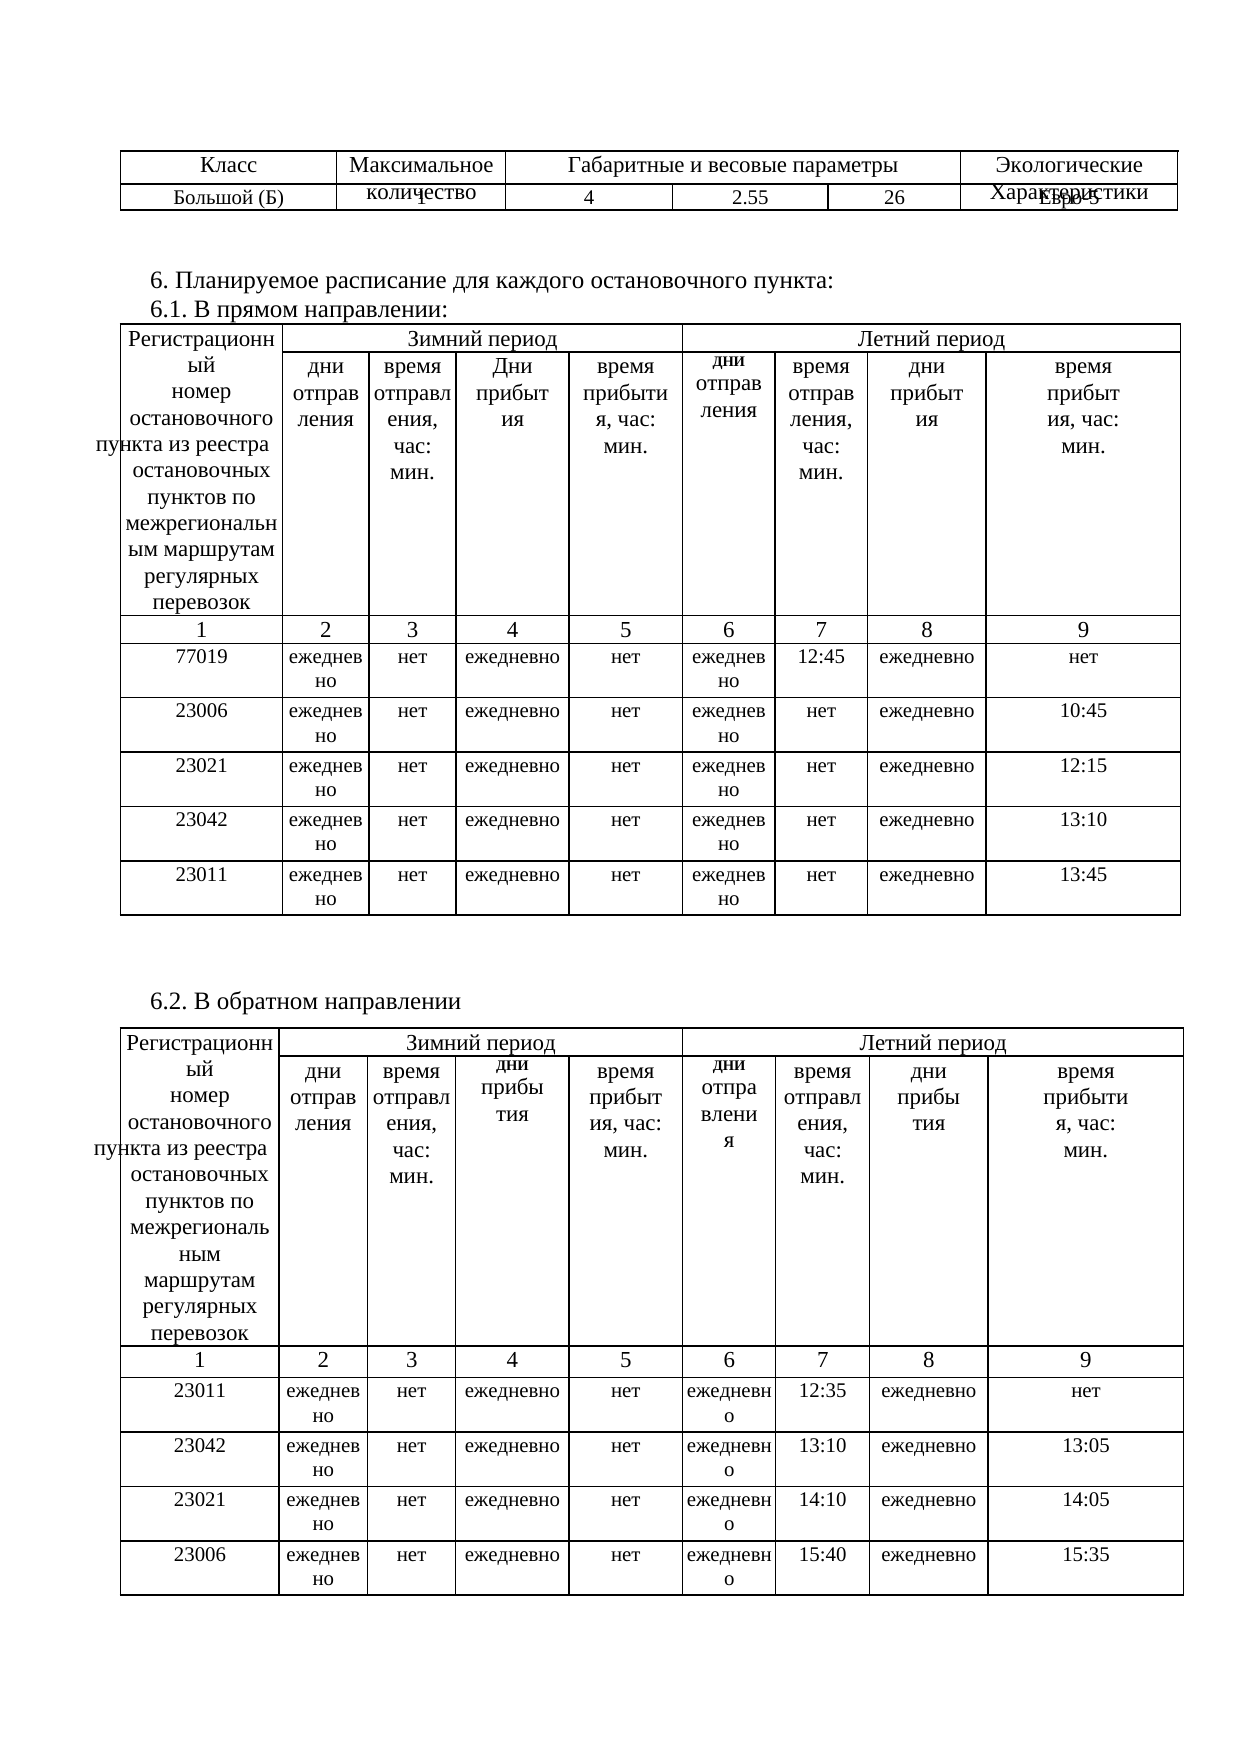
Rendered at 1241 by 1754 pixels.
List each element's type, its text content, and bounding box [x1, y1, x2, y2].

table_cell 7 [776, 1347, 869, 1377]
table_cell 3 [370, 616, 455, 642]
table_cell ежедневно [280, 1487, 367, 1540]
table_cell ежедневно [456, 1433, 568, 1486]
table_cell 23042 [121, 807, 282, 860]
table_cell ежедневно [683, 1433, 775, 1486]
table_cell 15:35 [989, 1542, 1183, 1594]
table_cell нет [370, 862, 455, 914]
table_cell ежедневно [868, 807, 985, 860]
table_cell нет [570, 862, 682, 914]
table_cell нет [776, 753, 867, 806]
table_cell время отправл ения, час: мин. [368, 1057, 455, 1345]
table_cell ежедневно [683, 1378, 775, 1431]
table_cell Дни прибыт ия [457, 353, 568, 614]
table_cell время отправ ления, час: мин. [776, 353, 867, 614]
table_cell нет [776, 862, 867, 914]
table_cell 23011 [121, 862, 282, 914]
table_cell ежедневно [283, 807, 368, 860]
table_cell 3 [368, 1347, 455, 1377]
table_cell ежедневно [870, 1378, 987, 1431]
table_cell ежедневно [868, 862, 985, 914]
table_cell 12:35 [776, 1378, 869, 1431]
text 6. Планируемое расписание для каждого остановочного пункта: [150, 266, 1090, 294]
table_cell нет [368, 1487, 455, 1540]
table_cell нет [370, 698, 455, 751]
table_cell 8 [870, 1347, 987, 1377]
table_cell нет [370, 753, 455, 806]
table_cell ежедневно [283, 862, 368, 914]
table_cell 13:45 [987, 862, 1180, 914]
table_cell нет [368, 1378, 455, 1431]
table_cell дни отправ ления [283, 353, 368, 614]
table_header Экологические Характеристики [961, 152, 1177, 183]
table_header Максимальное количество [337, 152, 505, 183]
table_header Габаритные и весовые параметры [506, 152, 960, 183]
table_cell 12:45 [776, 644, 867, 697]
table_header Класс [121, 152, 336, 183]
table_cell 14:05 [989, 1487, 1183, 1540]
table_cell 7 [776, 616, 867, 642]
table_cell нет [570, 698, 682, 751]
table_cell 2 [283, 616, 368, 642]
table_cell нет [570, 1433, 682, 1486]
table_cell 4 [506, 185, 672, 209]
table_cell 23021 [121, 753, 282, 806]
table_cell 77019 [121, 644, 282, 697]
table_cell ежедневно [283, 698, 368, 751]
table_cell ежедневно [280, 1378, 367, 1431]
table_cell время прибыт ия, час: мин. [987, 353, 1180, 614]
table_cell ежедневно [683, 1542, 775, 1594]
table_cell ежедневно [456, 1378, 568, 1431]
table_cell ДНИ отправ ления [683, 353, 774, 614]
table_cell время отправл ения, час: мин. [776, 1057, 869, 1345]
table_cell нет [368, 1542, 455, 1594]
table_cell нет [370, 644, 455, 697]
table_cell ежедневно [683, 862, 774, 914]
table_header Регистрационный номер остановочного пункта из реестра остановочных пунктов по межрегиональным маршрутам регулярных перевозок [121, 325, 282, 614]
table_cell ДНИ отпра влени я [683, 1057, 775, 1345]
table_header Зимний период [280, 1029, 682, 1055]
table_cell ежедневно [683, 753, 774, 806]
table_cell 23006 [121, 698, 282, 751]
table_cell 15:40 [776, 1542, 869, 1594]
table_cell ДНИ прибы тия [456, 1057, 568, 1345]
table_cell нет [776, 807, 867, 860]
table_cell 14:10 [776, 1487, 869, 1540]
table_cell ежедневно [457, 753, 568, 806]
table_cell ежедневно [457, 698, 568, 751]
table_header Регистрационный номер остановочного пункта из реестра остановочных пунктов по межрегиональным маршрутам регулярных перевозок [121, 1029, 278, 1345]
table_cell ежедневно [870, 1487, 987, 1540]
table_cell 23011 [121, 1378, 278, 1431]
table_cell дни прибы тия [870, 1057, 987, 1345]
table_cell 13:10 [776, 1433, 869, 1486]
table_cell нет [989, 1378, 1183, 1431]
table_cell 5 [570, 616, 682, 642]
table_cell 23021 [121, 1487, 278, 1540]
table_cell ежедневно [868, 753, 985, 806]
table_cell время прибыт ия, час: мин. [570, 1057, 682, 1345]
table_cell нет [987, 644, 1180, 697]
table_cell ежедневно [283, 644, 368, 697]
table_cell 4 [456, 1347, 568, 1377]
table_cell нет [570, 644, 682, 697]
table_header Зимний период [283, 325, 682, 351]
table_cell 5 [570, 1347, 682, 1377]
table_cell 9 [989, 1347, 1183, 1377]
table_cell 1 [121, 616, 282, 642]
table_cell 12:15 [987, 753, 1180, 806]
table_cell нет [370, 807, 455, 860]
text 6.1. В прямом направлении: [150, 294, 1090, 323]
table_cell 2 [280, 1347, 367, 1377]
table_cell ежедневно [683, 644, 774, 697]
table_cell 1 [121, 1347, 278, 1377]
table_cell ежедневно [457, 862, 568, 914]
table_header Летний период [683, 1029, 1183, 1055]
table_cell 6 [683, 616, 774, 642]
table_cell ежедневно [868, 698, 985, 751]
table_cell 23042 [121, 1433, 278, 1486]
table_cell ежедневно [280, 1542, 367, 1594]
table_cell ежедневно [456, 1487, 568, 1540]
text 6.2. В обратном направлении [150, 986, 1090, 1015]
table_cell время прибыти я, час: мин. [989, 1057, 1183, 1345]
table_cell нет [570, 807, 682, 860]
table_cell дни отправ ления [280, 1057, 367, 1345]
table_cell ежедневно [456, 1542, 568, 1594]
table_cell нет [570, 1487, 682, 1540]
table_cell 26 [829, 185, 960, 209]
table_cell нет [776, 698, 867, 751]
table_cell 10:45 [987, 698, 1180, 751]
table_cell 6 [683, 1347, 775, 1377]
table_cell 8 [868, 616, 985, 642]
table_cell ежедневно [683, 698, 774, 751]
table_cell нет [570, 1378, 682, 1431]
table_cell ежедневно [870, 1542, 987, 1594]
table_cell ежедневно [457, 807, 568, 860]
table_cell ежедневно [283, 753, 368, 806]
table_cell нет [368, 1433, 455, 1486]
table_cell ежедневно [280, 1433, 367, 1486]
table_cell ежедневно [683, 807, 774, 860]
table_cell время отправл ения, час: мин. [370, 353, 455, 614]
table_cell 1 [337, 185, 505, 209]
table_cell нет [570, 753, 682, 806]
table_cell 13:10 [987, 807, 1180, 860]
table_cell 13:05 [989, 1433, 1183, 1486]
table_cell 23006 [121, 1542, 278, 1594]
table_cell дни прибыт ия [868, 353, 985, 614]
table_cell ежедневно [870, 1433, 987, 1486]
table_cell ежедневно [683, 1487, 775, 1540]
table_header Летний период [683, 325, 1180, 351]
table_cell нет [570, 1542, 682, 1594]
table_cell время прибыти я, час: мин. [570, 353, 682, 614]
table_cell ежедневно [457, 644, 568, 697]
table_cell 9 [987, 616, 1180, 642]
table_cell 4 [457, 616, 568, 642]
table_cell Большой (Б) [121, 185, 336, 209]
table_cell ежедневно [868, 644, 985, 697]
table_cell Евро-5 [961, 185, 1177, 209]
table_cell 2.55 [673, 185, 827, 209]
